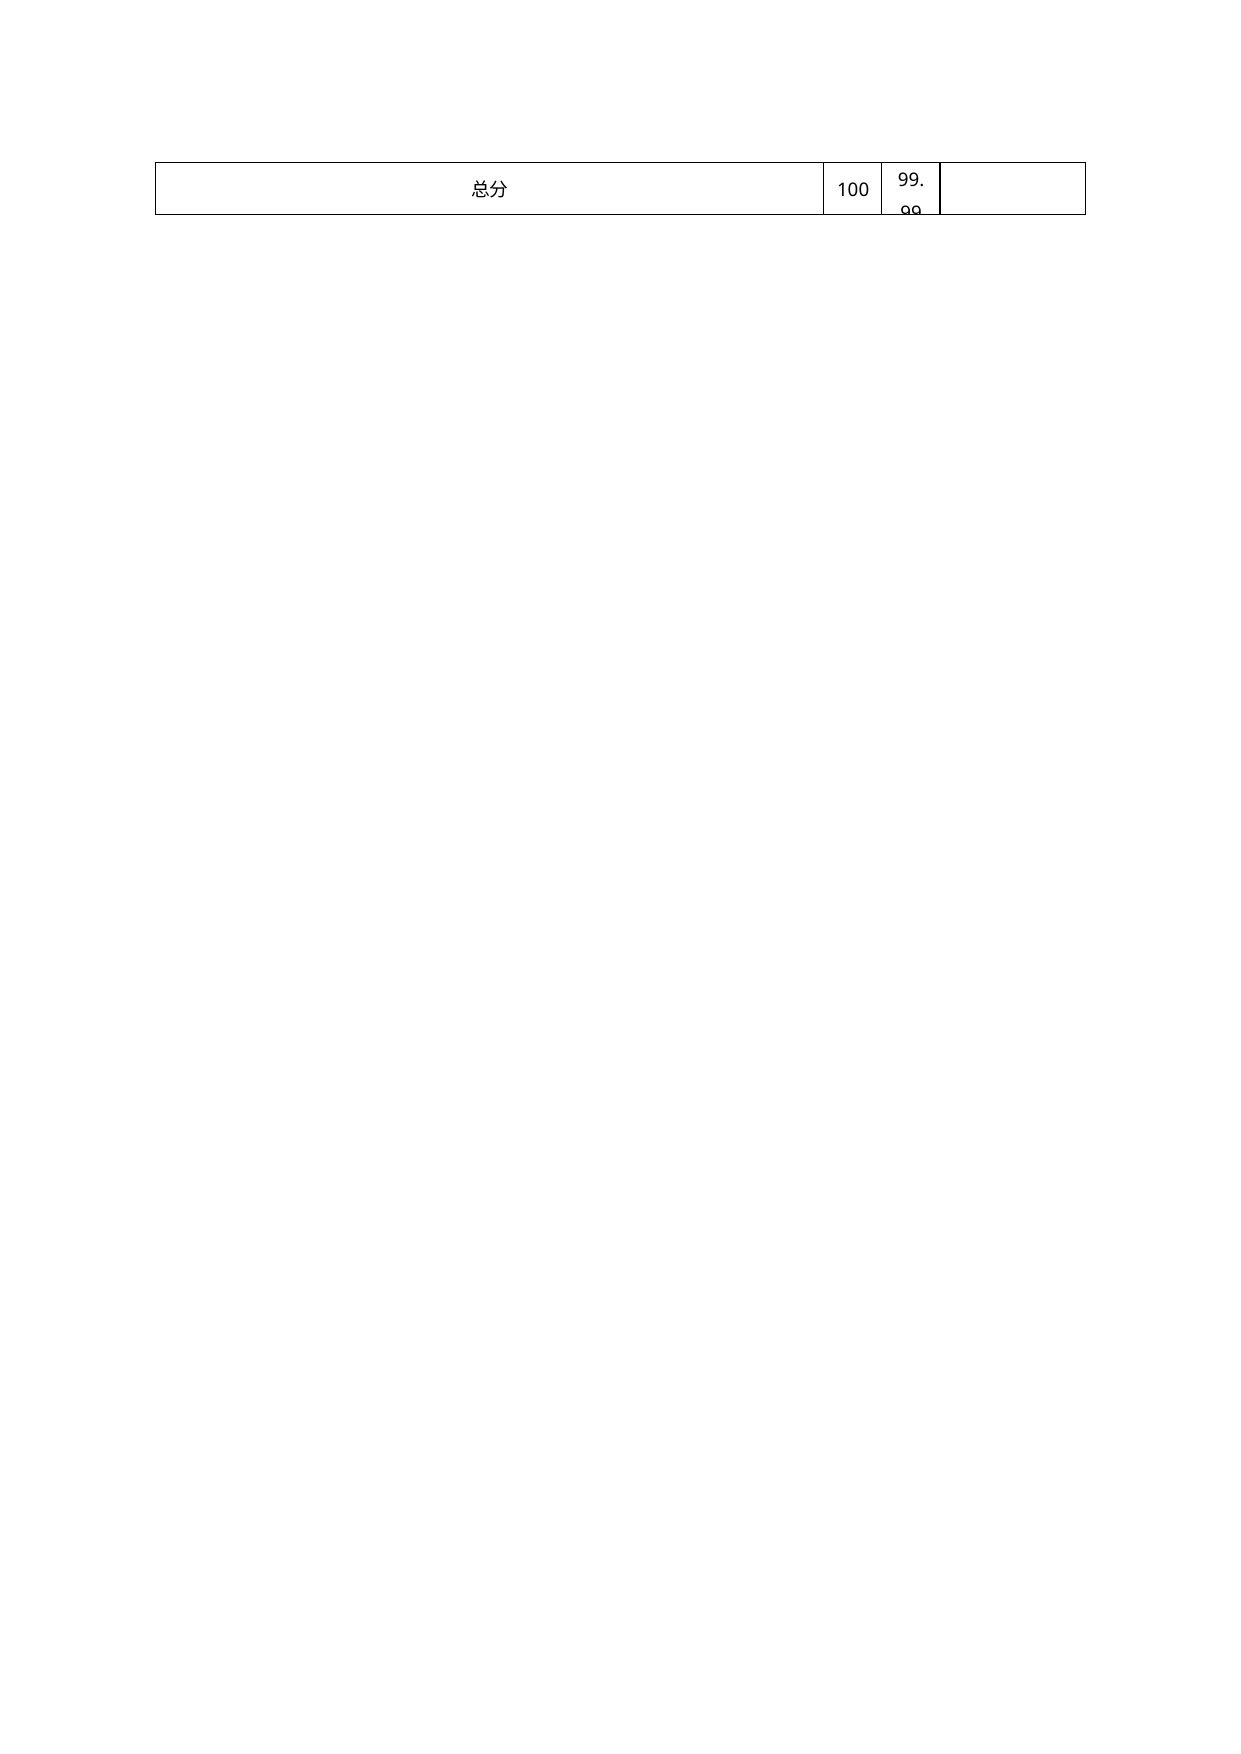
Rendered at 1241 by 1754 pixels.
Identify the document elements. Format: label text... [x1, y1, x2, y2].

table_cell [941, 163, 1085, 214]
table_cell 总分 [156, 163, 823, 214]
table_cell 100 [824, 163, 881, 214]
table_cell 99.99 [882, 163, 939, 214]
